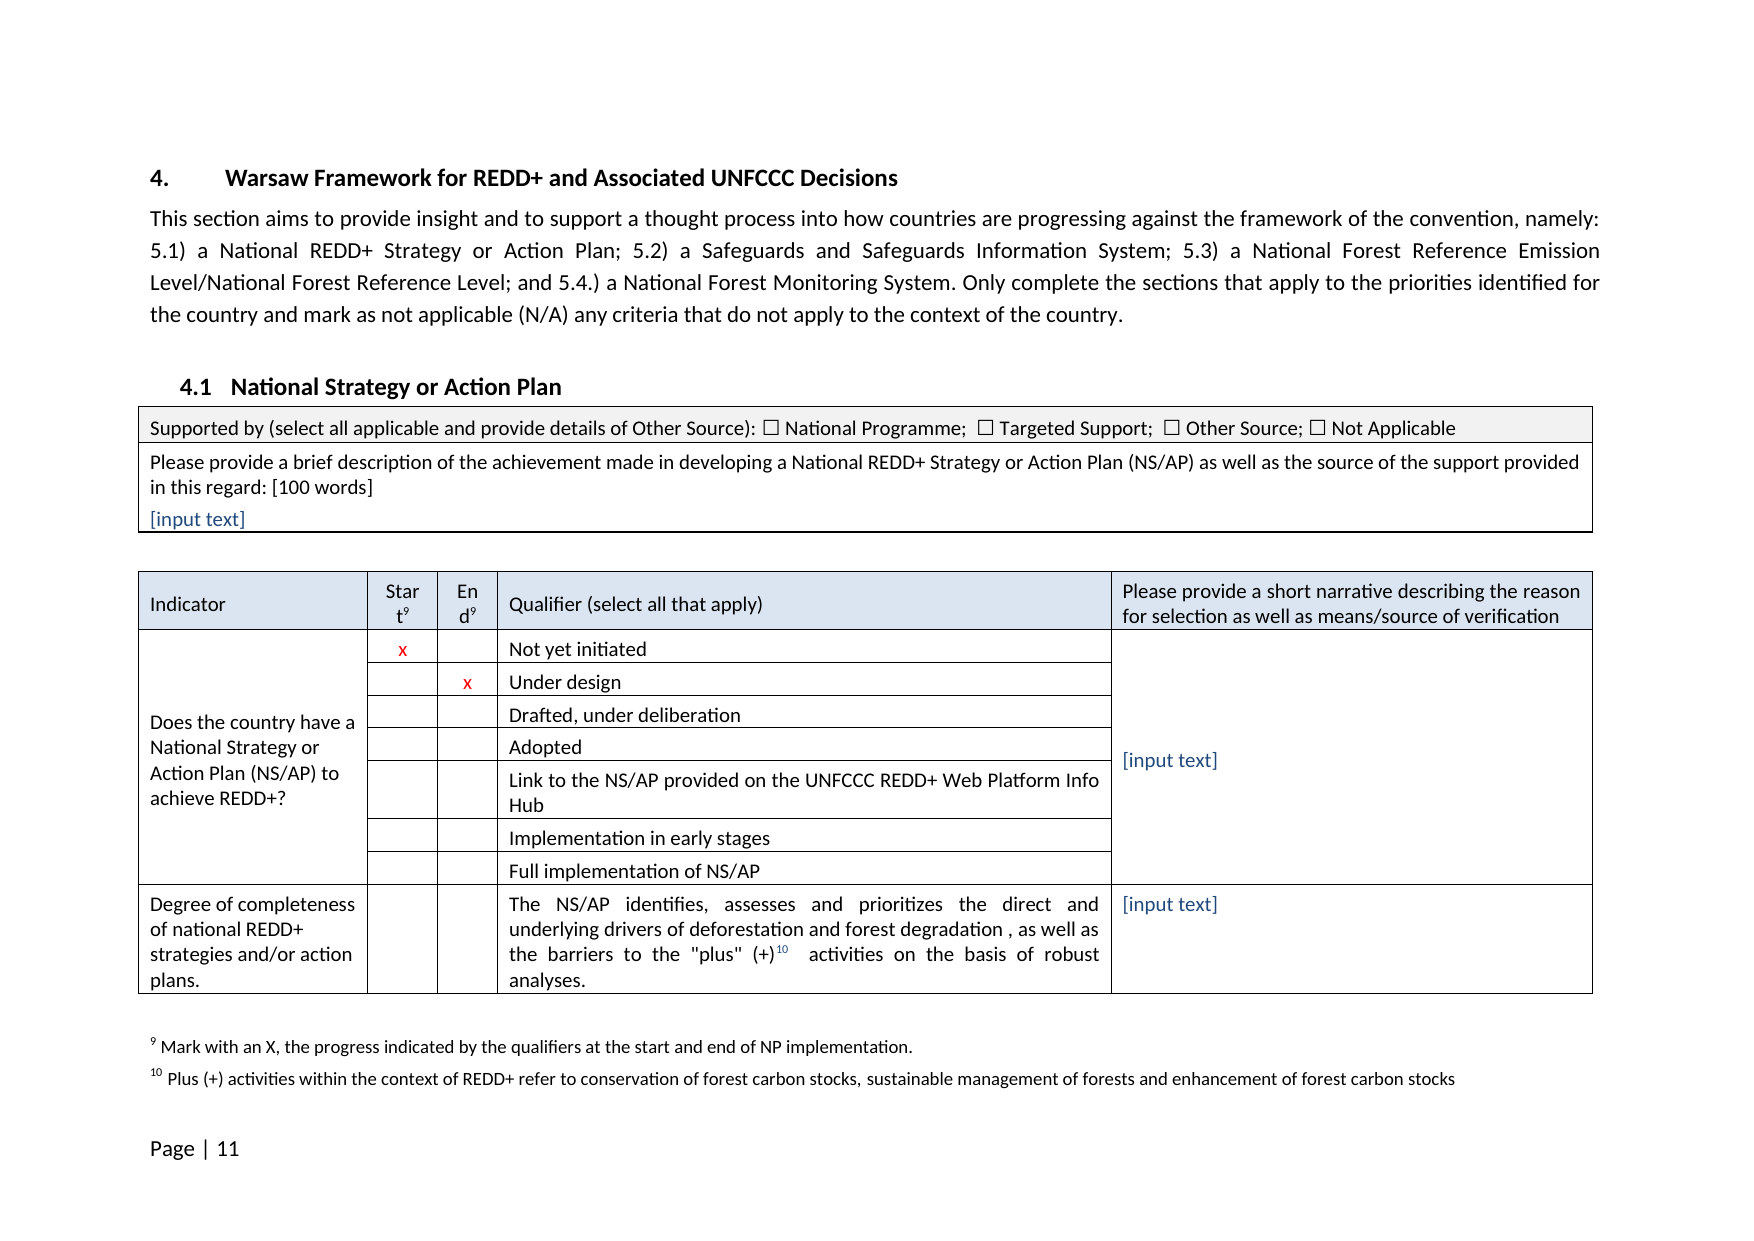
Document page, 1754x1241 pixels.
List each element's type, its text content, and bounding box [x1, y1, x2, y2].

table_cell [438, 852, 497, 883]
table_cell [input text] [1112, 630, 1592, 883]
table_header Please provide a short narrative describing the reason for selection as well as means/source of verification [1112, 572, 1592, 629]
table_cell [438, 761, 497, 818]
table_cell [368, 728, 437, 760]
table_cell [368, 761, 437, 818]
table_cell Full implementation of NS/AP [498, 852, 1111, 883]
table_cell Adopted [498, 728, 1111, 760]
table_cell Drafted, under deliberation [498, 696, 1111, 727]
table_cell [368, 663, 437, 694]
table_cell Please provide a brief description of the achievement made in developing a National REDD+ Strategy or Action Plan (NS/AP) as well as the source of the support provided in this regard: [100 words] [input text] [139, 443, 1592, 531]
table_cell [438, 696, 497, 727]
table_cell Does the country have a National Strategy or Action Plan (NS/AP) to achieve REDD+? [139, 630, 367, 883]
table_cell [139, 885, 367, 992]
table_cell [input text] [1112, 885, 1592, 992]
table_header Start [368, 572, 437, 629]
table_cell [438, 819, 497, 851]
table_header Supported by (select all applicable and provide details of Other Source): National Programme; Targeted Support; Other Source; Not Applicable [139, 407, 1592, 442]
table_cell Not yet initiated [498, 630, 1111, 662]
table_cell Link to the NS/AP provided on the UNFCCC REDD+ Web Platform Info Hub [498, 761, 1111, 818]
table_cell x [438, 663, 497, 694]
table_cell The NS/AP identifies, assesses and prioritizes the direct and underlying drivers of deforestation and forest degradation , as well as the barriers to the "plus" (+) activities on the basis of robust analyses. [498, 885, 1111, 992]
table_cell [438, 630, 497, 662]
subtitle Warsaw Framework for REDD+ and Associated UNFCCC Decisions [150, 162, 1604, 193]
table_header Indicator [139, 572, 367, 629]
table_cell Implementation in early stages [498, 819, 1111, 851]
table_cell [368, 852, 437, 883]
table_cell [438, 728, 497, 760]
table_cell [368, 885, 437, 992]
table_cell [368, 696, 437, 727]
table_cell [438, 885, 497, 992]
subtitle National Strategy or Action Plan [179, 371, 1604, 401]
table_cell Under design [498, 663, 1111, 694]
table_header Qualifier (select all that apply) [498, 572, 1111, 629]
table_cell [368, 819, 437, 851]
table_cell x [368, 630, 437, 662]
text This section aims to provide insight and to support a thought process into how countries are progressing against the framework of the convention, namely: 5.1) a National REDD+ Strategy or Action Plan; 5.2) a Safeguards and Safeguards Information System; 5.3) a National Forest Reference Emission Level/National Forest Reference Level; and 5.4.) a National Forest Monitoring System. Only complete the sections that apply to the priorities identified for the country and mark as not applicable (N/A) any criteria that do not apply to the context of the country. [150, 204, 1604, 328]
table_header End9 [438, 572, 497, 629]
